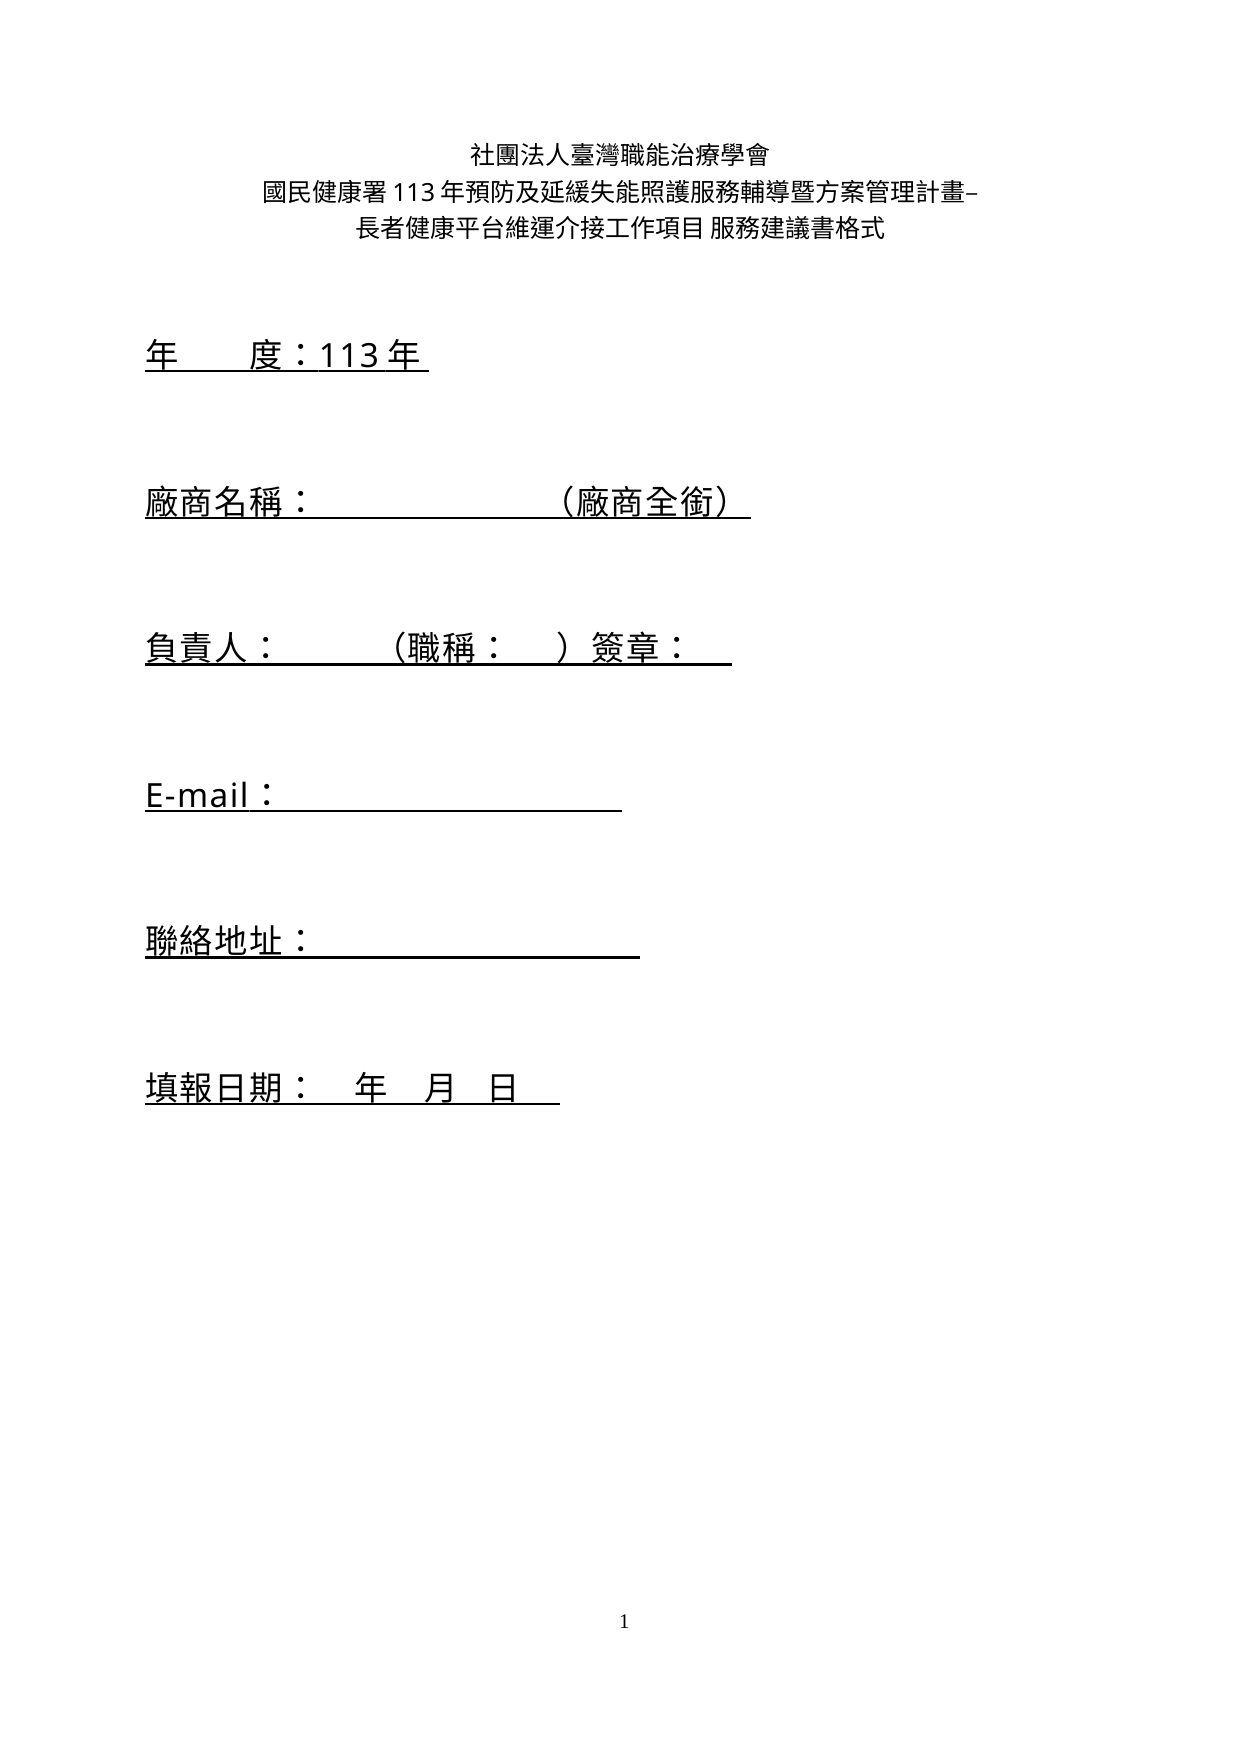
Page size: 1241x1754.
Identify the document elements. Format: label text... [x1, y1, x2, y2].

text 負責人： （職稱： ）簽章： [145, 622, 1081, 670]
text 廠商名稱： （廠商全銜） [145, 476, 1081, 524]
text 社團法人臺灣職能治療學會 [159, 136, 1081, 172]
text 聯絡地址： [145, 915, 1081, 963]
text 長者健康平台維運介接工作項目 服務建議書格式 [159, 208, 1081, 244]
text 年 度：113年 [145, 329, 1081, 377]
text E-mail： [145, 768, 1081, 817]
text 填報日期： 年 月 日 [145, 1062, 1081, 1110]
text 國民健康署113年預防及延緩失能照護服務輔導暨方案管理計畫– [159, 172, 1081, 208]
